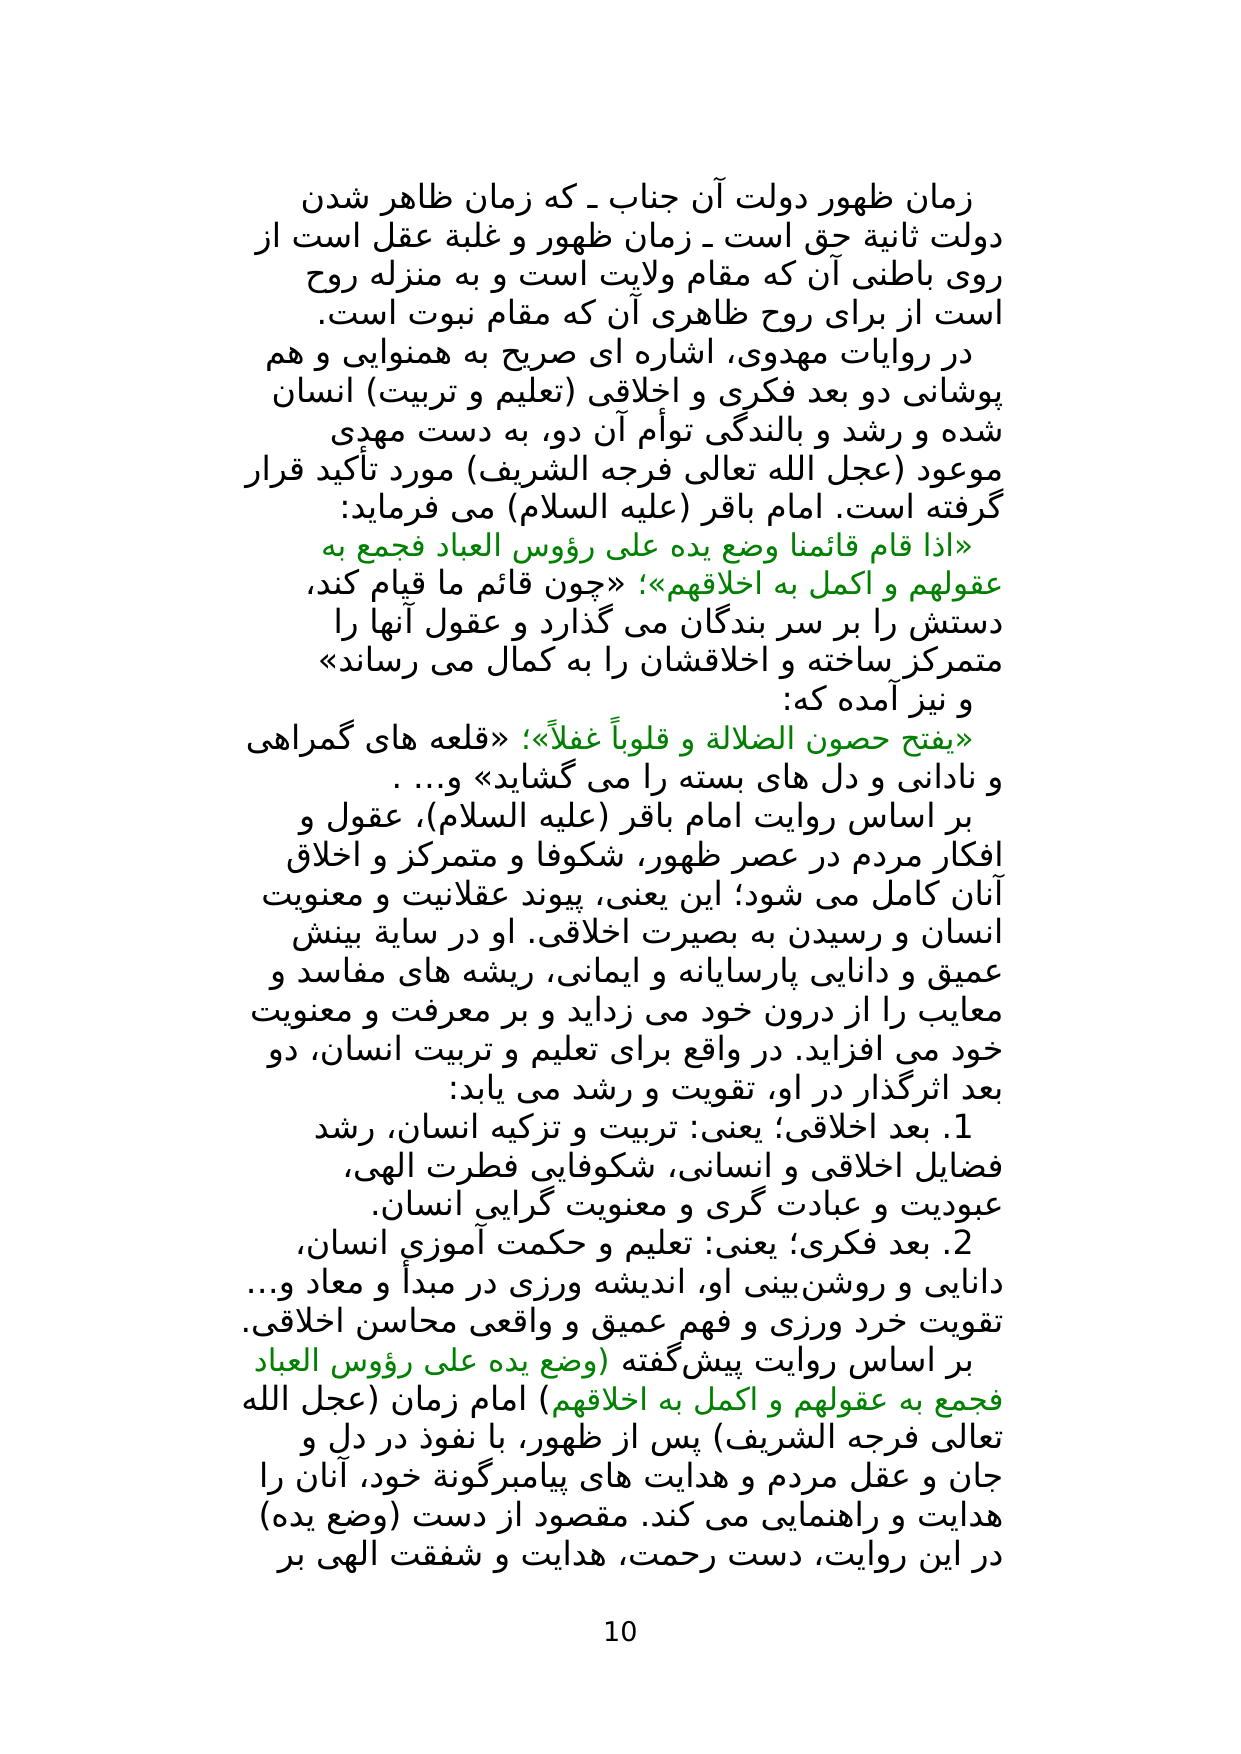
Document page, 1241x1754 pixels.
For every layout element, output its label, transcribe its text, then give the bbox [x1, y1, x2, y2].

text «یفتح حصون الضلالة و قلوباً غفلاً»؛ «قلعه های گمراهی و نادانی و دل های بسته را می گشاید» و… . [236, 719, 1004, 796]
text بر اساس روایت امام باقر (علیه السلام)، عقول و افکار مردم در عصر ظهور، شکوفا و متمرکز و اخلاق آنان کامل می شود؛ این یعنی، پیوند عقلانیت و معنویت انسان و رسیدن به بصیرت اخلاقی. او در سایة بینش عمیق و دانایی پارسا‌یانه و ایمانی، ریشه های مفاسد و معایب را از درون خود می زداید و بر معرفت و معنویت خود می افزاید. در واقع برای تعلیم و تربیت انسان، دو بعد اثرگذار در او، تقویت و رشد می یابد: [236, 796, 1004, 1107]
text زمان ظهور دولت آن جناب ـ که زمان ظاهر شدن دولت ثانیة حق است ـ زمان ظهور و غلبة عقل است از روی باطنی آن که مقام ولایت است و به منزله روح است از برای روح ظاهری آن که مقام نبوت است. [236, 177, 1004, 333]
text 2. بعد فکری؛ یعنی: تعلیم و حکمت آموزی انسان، دانایی و روشن‌بینی او، اندیشه ورزی در مبدأ و معاد و… تقویت خرد ورزی و فهم عمیق و واقعی محاسن اخلاقی. [236, 1224, 1004, 1340]
text 1. بعد اخلاقی؛ یعنی: تربیت و تزکیه انسان، رشد فضایل اخلاقی و انسانی، شکوفایی فطرت الهی، عبودیت و عبادت گری و معنویت گرایی انسان. [236, 1107, 1004, 1224]
text «اذا قام قائمنا وضع یده علی رؤوس العباد فجمع به عقولهم و اکمل به اخلاقهم»؛ «چون قائم ما قیام کند، دستش را بر سر بندگان می گذارد و عقول آنها را متمرکز ساخته و اخلاقشان را به کمال می رساند» [236, 527, 1004, 680]
text در روایات مهدوی، اشاره ای صریح به همنوایی و هم پوشانی دو بعد فکری و اخلاقی (تعلیم و تربیت) انسان شده و رشد و بالندگی توأم آن دو، به دست مهدی موعود (عجل الله تعالی فرجه الشریف) مورد تأکید قرار گرفته است. امام باقر (علیه السلام) می فرماید: [236, 333, 1004, 527]
text و نیز آمده که: [236, 680, 1004, 719]
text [236, 1340, 1004, 1573]
